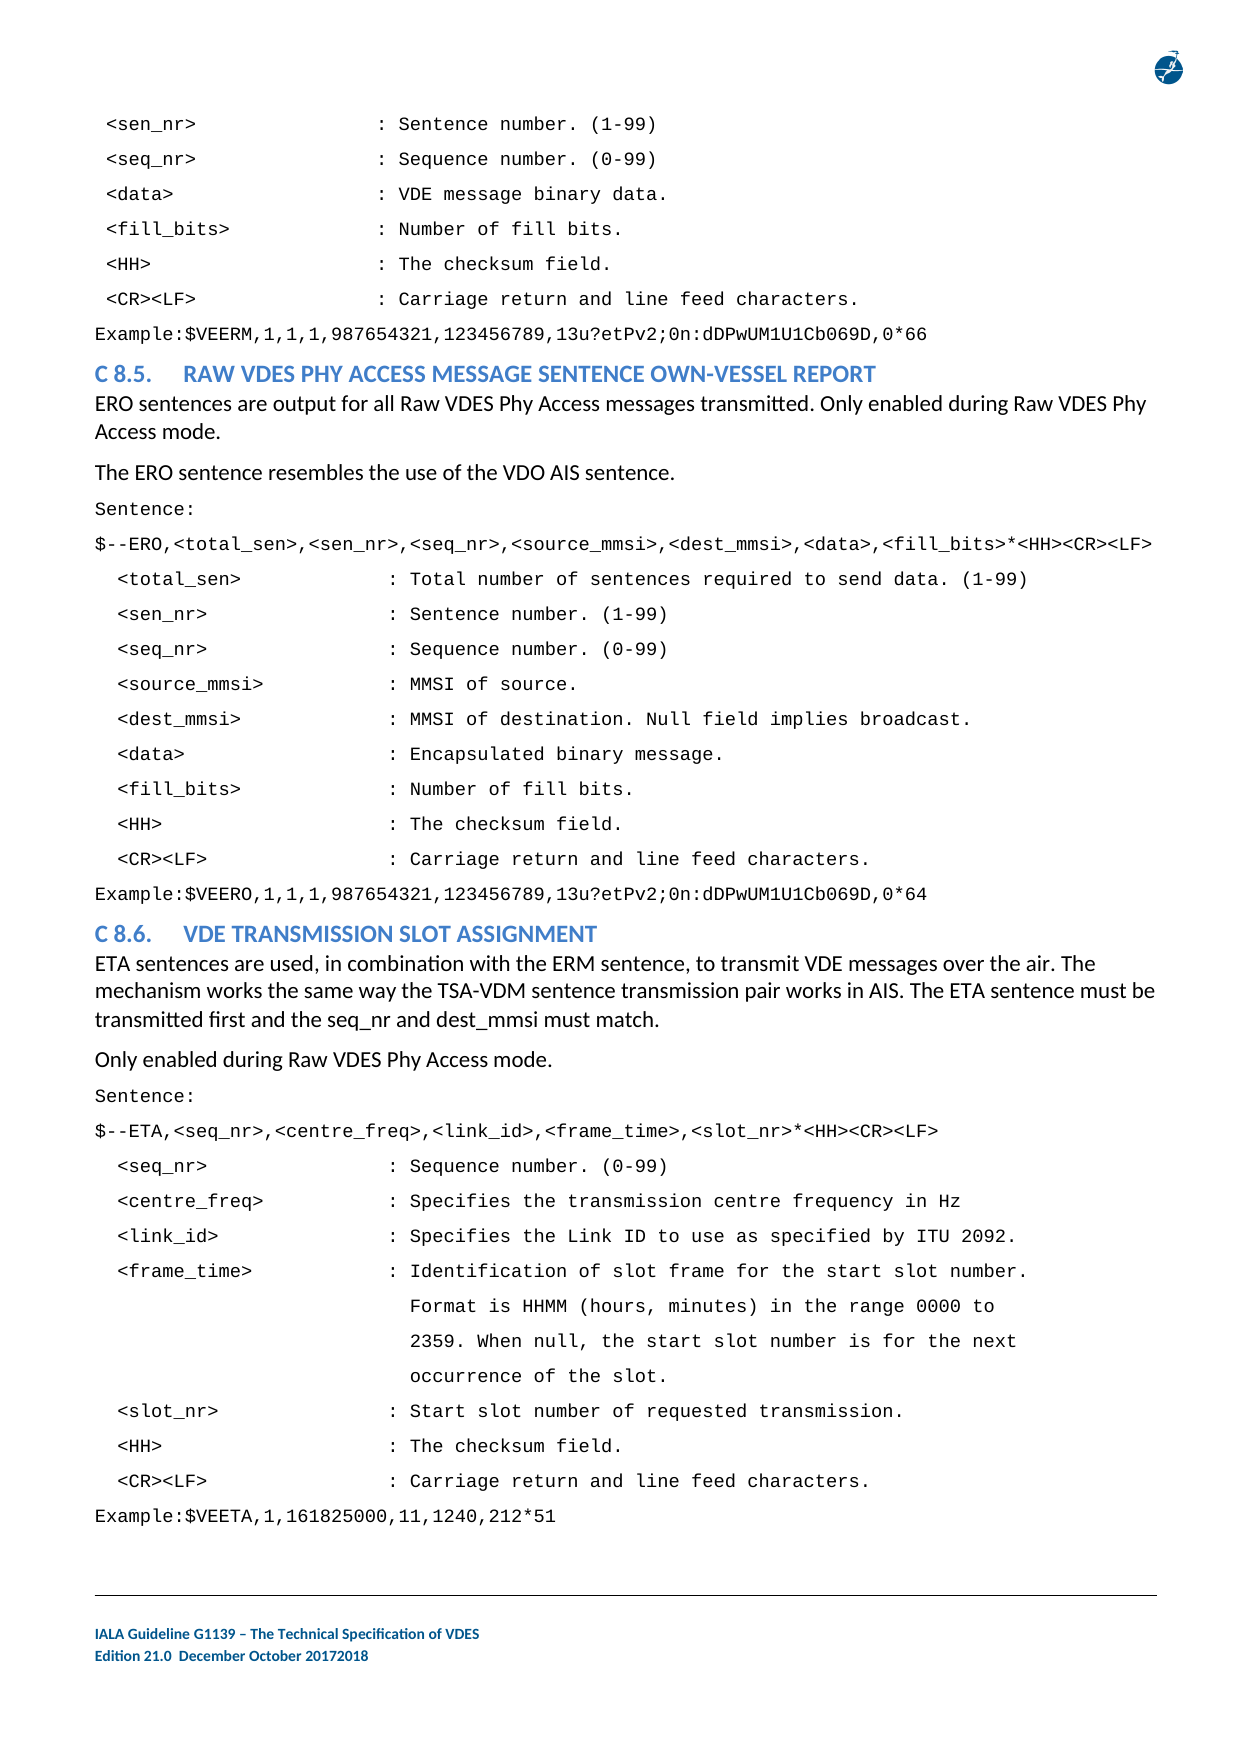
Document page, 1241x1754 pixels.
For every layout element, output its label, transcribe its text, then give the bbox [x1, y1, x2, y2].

text <seq_nr> : Sequence number. (0-99) [94, 1156, 1157, 1178]
text <fill_bits> : Number of fill bits. [94, 778, 1157, 801]
text <total_sen> : Total number of sentences required to send data. (1-99) [94, 568, 1157, 591]
text <HH> : The checksum field. [94, 813, 1157, 836]
text Sentence: [94, 1086, 1157, 1108]
text 2359. When null, the start slot number is for the next [94, 1331, 1157, 1353]
text <CR><LF> : Carriage return and line feed characters. [94, 288, 1157, 311]
text Sentence: [94, 498, 1157, 521]
text <slot_nr> : Start slot number of requested transmission. [94, 1401, 1157, 1423]
text <data> : VDE message binary data. [94, 183, 1157, 206]
text <fill_bits> : Number of fill bits. [94, 218, 1157, 241]
text <frame_time> : Identification of slot frame for the start slot number. [94, 1261, 1157, 1283]
text $--ETA,<seq_nr>,<centre_freq>,<link_id>,<frame_time>,<slot_nr>*<HH><CR><LF> [94, 1121, 1157, 1143]
text Format is HHMM (hours, minutes) in the range 0000 to [94, 1296, 1157, 1318]
text The ERO sentence resembles the use of the VDO AIS sentence. [94, 458, 1157, 486]
text <link_id> : Specifies the Link ID to use as specified by ITU 2092. [94, 1226, 1157, 1248]
text <data> : Encapsulated binary message. [94, 743, 1157, 766]
text <CR><LF> : Carriage return and line feed characters. [94, 1471, 1157, 1493]
picture [1123, 0, 1241, 119]
text occurrence of the slot. [94, 1366, 1157, 1388]
text <centre_freq> : Specifies the transmission centre frequency in Hz [94, 1191, 1157, 1213]
text <HH> : The checksum field. [94, 253, 1157, 276]
text Example:$VEETA,1,161825000,11,1240,212*51 [94, 1506, 1157, 1528]
text ETA sentences are used, in combination with the ERM sentence, to transmit VDE messages over the air. The mechanism works the same way the TSA-VDM sentence transmission pair works in AIS. The ETA sentence must be transmitted first and the seq_nr and dest_mmsi must match. [94, 949, 1157, 1033]
text Raw VDES Phy Access message sentence own-vessel report [94, 358, 1157, 389]
text <seq_nr> : Sequence number. (0-99) [94, 148, 1157, 171]
text <dest_mmsi> : MMSI of destination. Null field implies broadcast. [94, 708, 1157, 731]
text VDE transmission slot assignment [94, 918, 1157, 949]
text <sen_nr> : Sentence number. (1-99) [94, 113, 1157, 136]
text <sen_nr> : Sentence number. (1-99) [94, 603, 1157, 626]
text <source_mmsi> : MMSI of source. [94, 673, 1157, 696]
text <CR><LF> : Carriage return and line feed characters. [94, 848, 1157, 871]
text Example:$VEERO,1,1,1,987654321,123456789,13u?etPv2;0n:dDPwUM1U1Cb069D,0*64 [94, 883, 1157, 906]
text <HH> : The checksum field. [94, 1436, 1157, 1458]
text $--ERO,<total_sen>,<sen_nr>,<seq_nr>,<source_mmsi>,<dest_mmsi>,<data>,<fill_bits>*<HH><CR><LF> [94, 533, 1157, 556]
text Example:$VEERM,1,1,1,987654321,123456789,13u?etPv2;0n:dDPwUM1U1Cb069D,0*66 [94, 323, 1157, 346]
text <seq_nr> : Sequence number. (0-99) [94, 638, 1157, 661]
text ERO sentences are output for all Raw VDES Phy Access messages transmitted. Only enabled during Raw VDES Phy Access mode. [94, 389, 1157, 445]
text Only enabled during Raw VDES Phy Access mode. [94, 1045, 1157, 1073]
